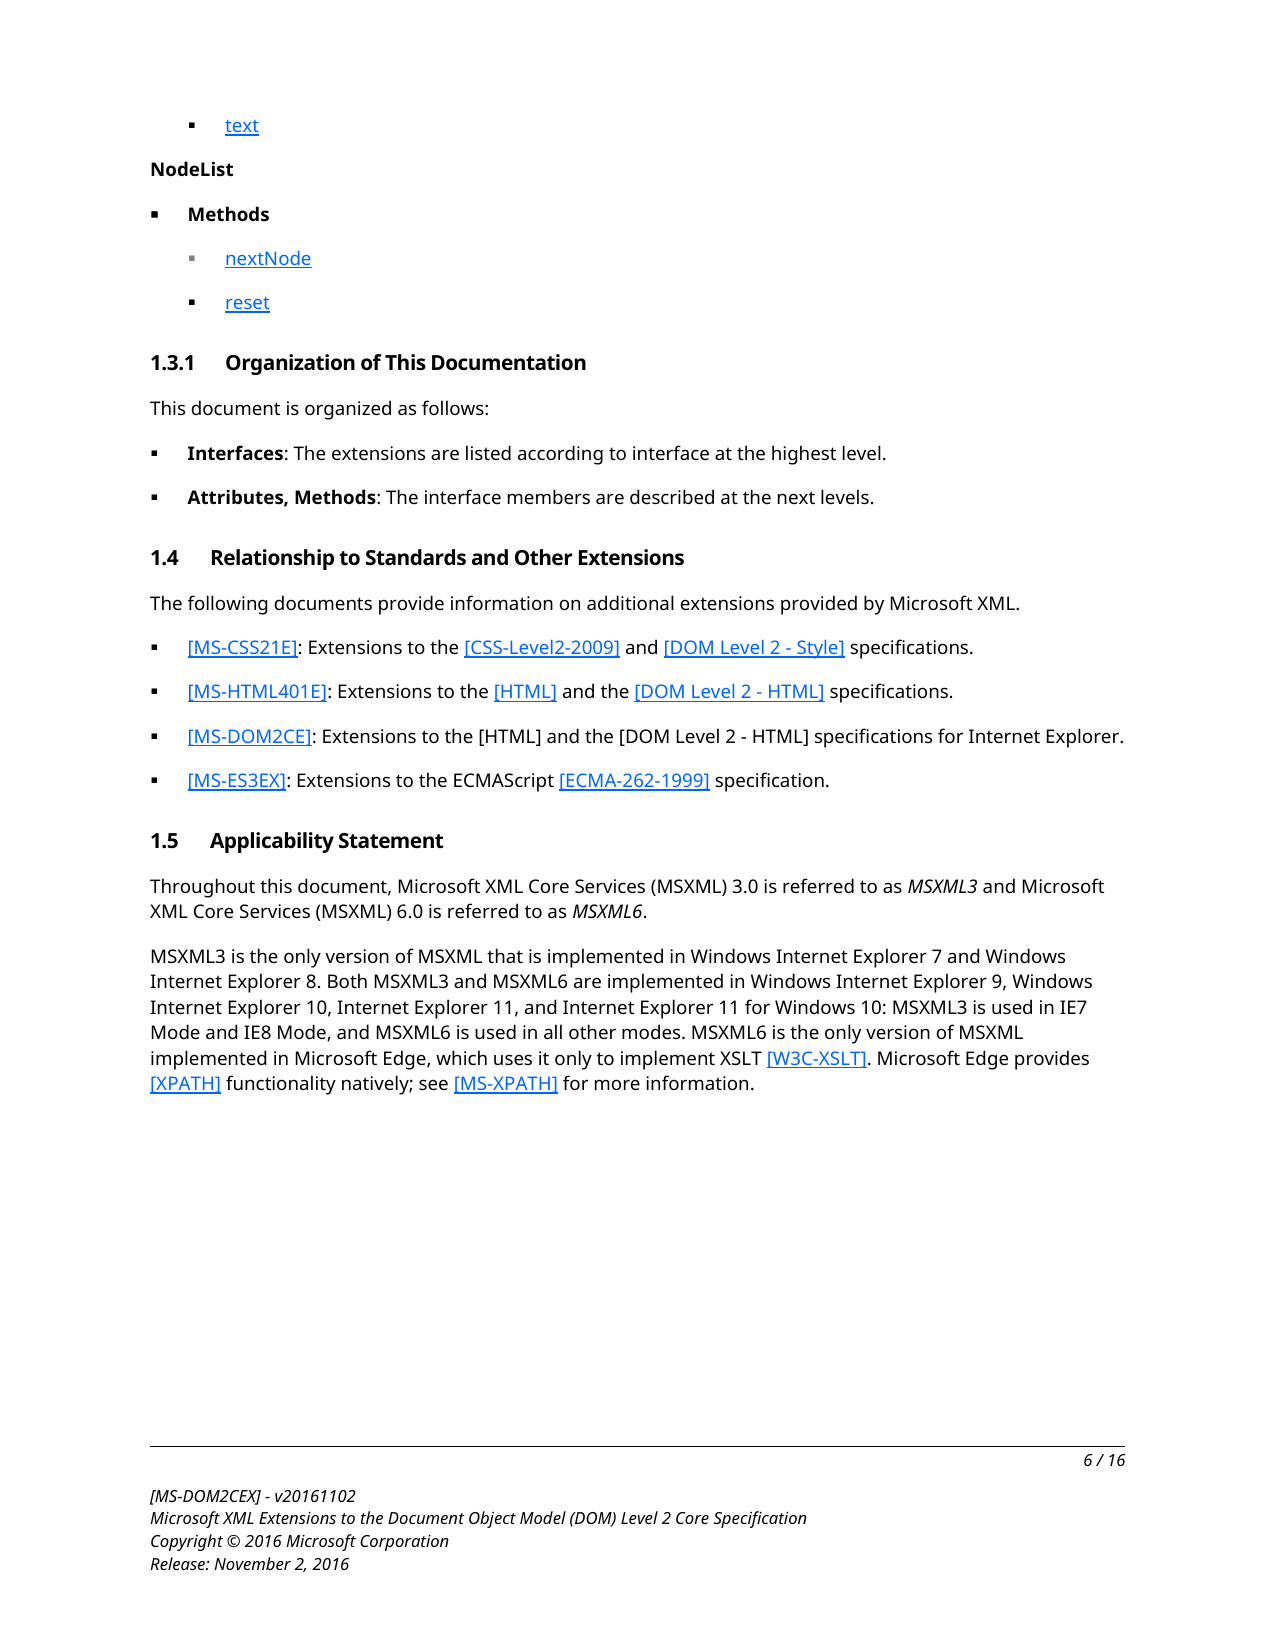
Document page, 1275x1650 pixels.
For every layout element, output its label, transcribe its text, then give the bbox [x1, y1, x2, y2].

list text [187, 112, 1125, 138]
list Interfaces: The extensions are listed according to interface at the highest level. [150, 440, 1125, 465]
subtitle Applicability Statement [150, 826, 1125, 854]
list [MS-ES3EX]: Extensions to the ECMAScript [ECMA-262-1999] specification. [150, 767, 1125, 793]
text NodeList [150, 157, 1125, 182]
text This document is organized as follows: [150, 396, 1125, 421]
text The following documents provide information on additional extensions provided by Microsoft XML. [150, 590, 1125, 616]
list reset [187, 289, 1125, 315]
subtitle Relationship to Standards and Other Extensions [150, 543, 1125, 571]
text MSXML3 is the only version of MSXML that is implemented in Windows Internet Explorer 7 and Windows Internet Explorer 8. Both MSXML3 and MSXML6 are implemented in Windows Internet Explorer 9, Windows Internet Explorer 10, Internet Explorer 11, and Internet Explorer 11 for Windows 10: MSXML3 is used in IE7 Mode and IE8 Mode, and MSXML6 is used in all other modes. MSXML6 is the only version of MSXML implemented in Microsoft Edge, which uses it only to implement XSLT [W3C-XSLT]. Microsoft Edge provides [XPATH] functionality natively; see [MS-XPATH] for more information. [150, 943, 1125, 1096]
list Attributes, Methods: The interface members are described at the next levels. [150, 484, 1125, 510]
list [MS-HTML401E]: Extensions to the [HTML] and the [DOM Level 2 - HTML] specifications. [150, 679, 1125, 704]
text Throughout this document, Microsoft XML Core Services (MSXML) 3.0 is referred to as MSXML3 and Microsoft XML Core Services (MSXML) 6.0 is referred to as MSXML6. [150, 873, 1125, 924]
list [MS-CSS21E]: Extensions to the [CSS-Level2-2009] and [DOM Level 2 - Style] specifications. [150, 634, 1125, 660]
subtitle Organization of This Documentation [150, 348, 1125, 377]
list nextNode [187, 245, 1125, 271]
list Methods [150, 201, 1125, 227]
list [MS-DOM2CE]: Extensions to the [HTML] and the [DOM Level 2 - HTML] specifications for Internet Explorer. [150, 723, 1125, 748]
